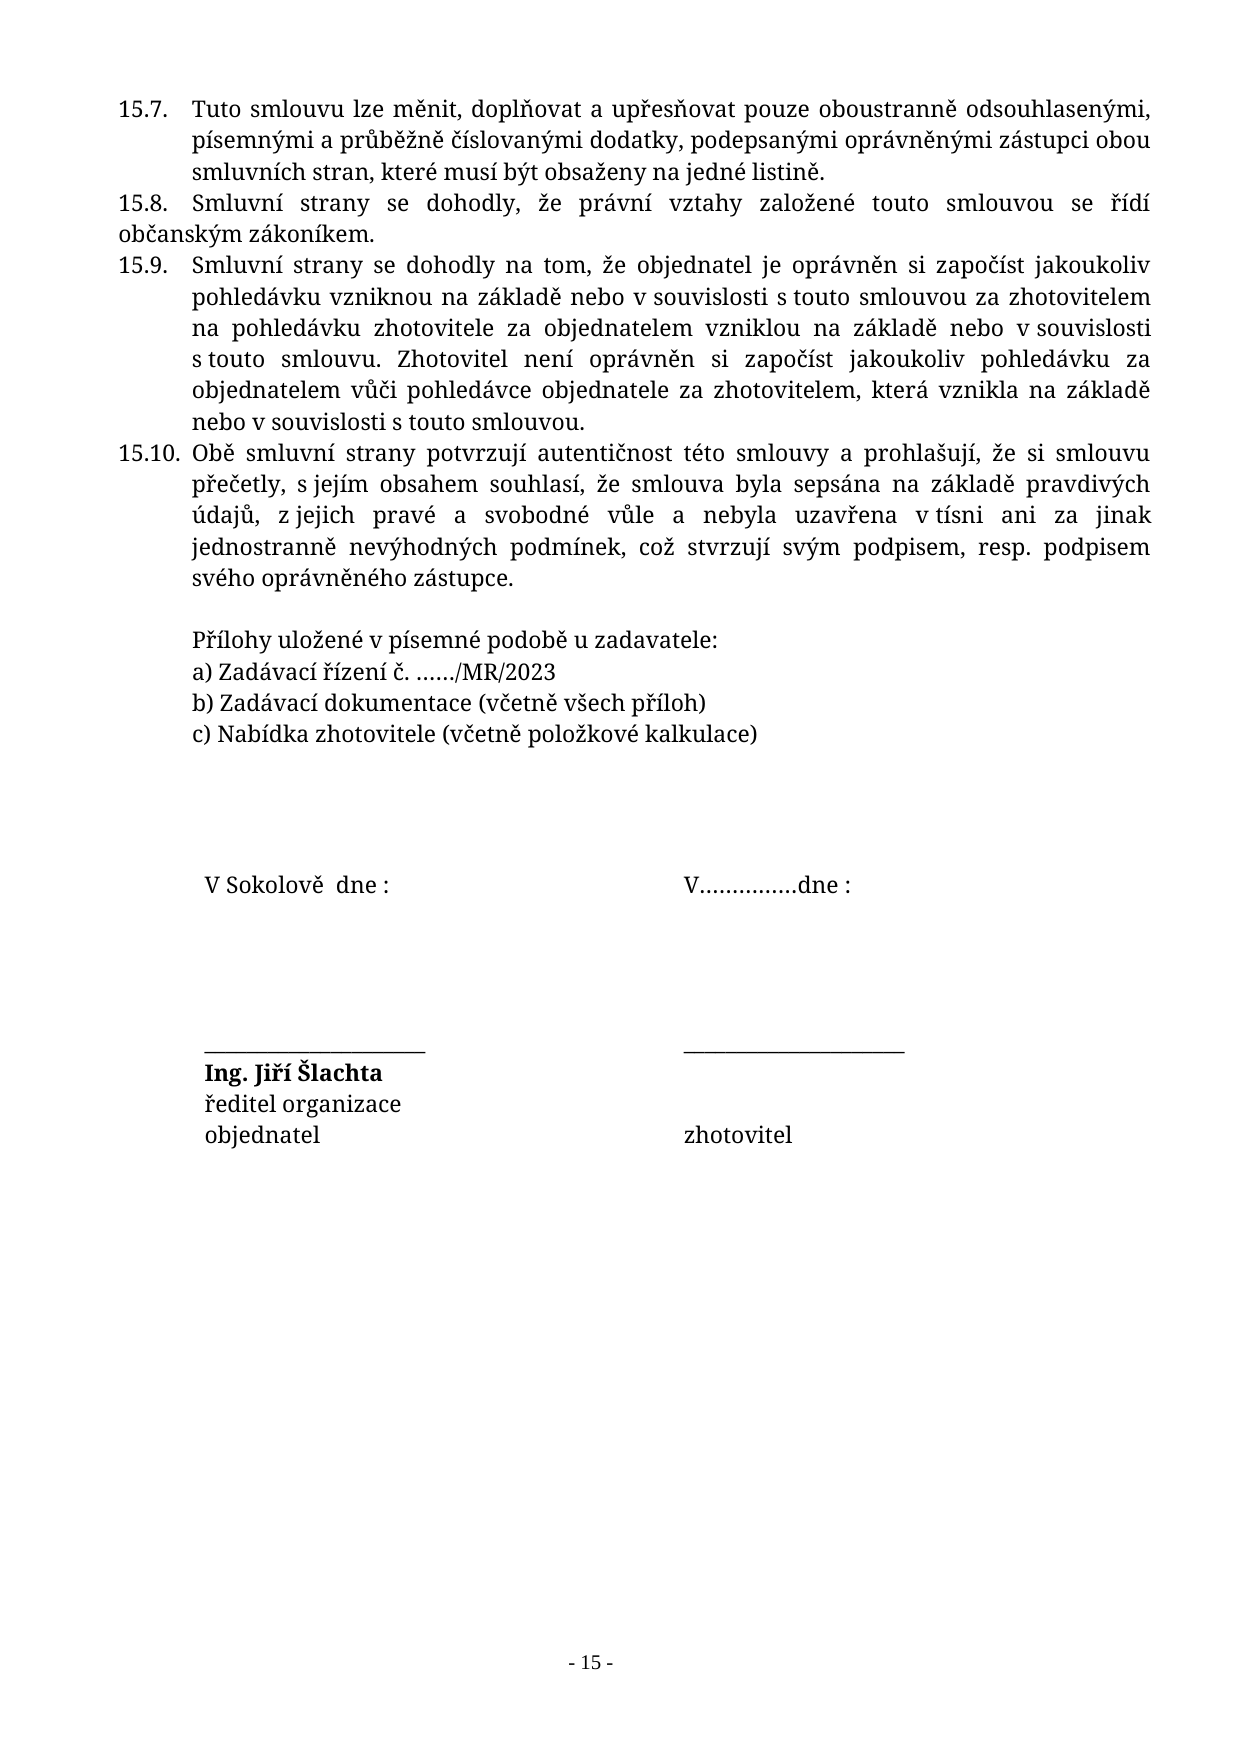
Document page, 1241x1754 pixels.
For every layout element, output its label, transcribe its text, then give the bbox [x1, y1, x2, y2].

text 15.8. Smluvní strany se dohodly, že právní vztahy založené touto smlouvou se řídí občanským zákoníkem. [118, 187, 1152, 249]
table_header V Sokolově dne : [193, 869, 672, 1025]
text a) Zadávací řízení č. ……/MR/2023 [192, 655, 1152, 687]
text b) Zadávací dokumentace (včetně všech příloh) [192, 687, 1152, 718]
text Přílohy uložené v písemné podobě u zadavatele: [192, 624, 1152, 655]
table_header V……………dne : [672, 869, 1152, 1025]
text 15.7. Tuto smlouvu lze měnit, doplňovat a upřesňovat pouze oboustranně odsouhlasenými, písemnými a průběžně číslovanými dodatky, podepsanými oprávněnými zástupci obou smluvních stran, které musí být obsaženy na jedné listině. [118, 93, 1152, 187]
table_cell _____________________ zhotovitel [672, 1025, 1152, 1150]
table_cell _____________________ Ing. Jiří Šlachta ředitel organizace objednatel [193, 1025, 672, 1150]
text 15.9. Smluvní strany se dohodly na tom, že objednatel je oprávněn si započíst jakoukoliv pohledávku vzniknou na základě nebo v souvislosti s touto smlouvou za zhotovitelem na pohledávku zhotovitele za objednatelem vzniklou na základě nebo v souvislosti s touto smlouvu. Zhotovitel není oprávněn si započíst jakoukoliv pohledávku za objednatelem vůči pohledávce objednatele za zhotovitelem, která vznikla na základě nebo v souvislosti s touto smlouvou. [118, 249, 1152, 437]
text 15.10. Obě smluvní strany potvrzují autentičnost této smlouvy a prohlašují, že si smlouvu přečetly, s jejím obsahem souhlasí, že smlouva byla sepsána na základě pravdivých údajů, z jejich pravé a svobodné vůle a nebyla uzavřena v tísni ani za jinak jednostranně nevýhodných podmínek, což stvrzují svým podpisem, resp. podpisem svého oprávněného zástupce. [118, 437, 1152, 593]
text c) Nabídka zhotovitele (včetně položkové kalkulace) [192, 718, 1152, 749]
